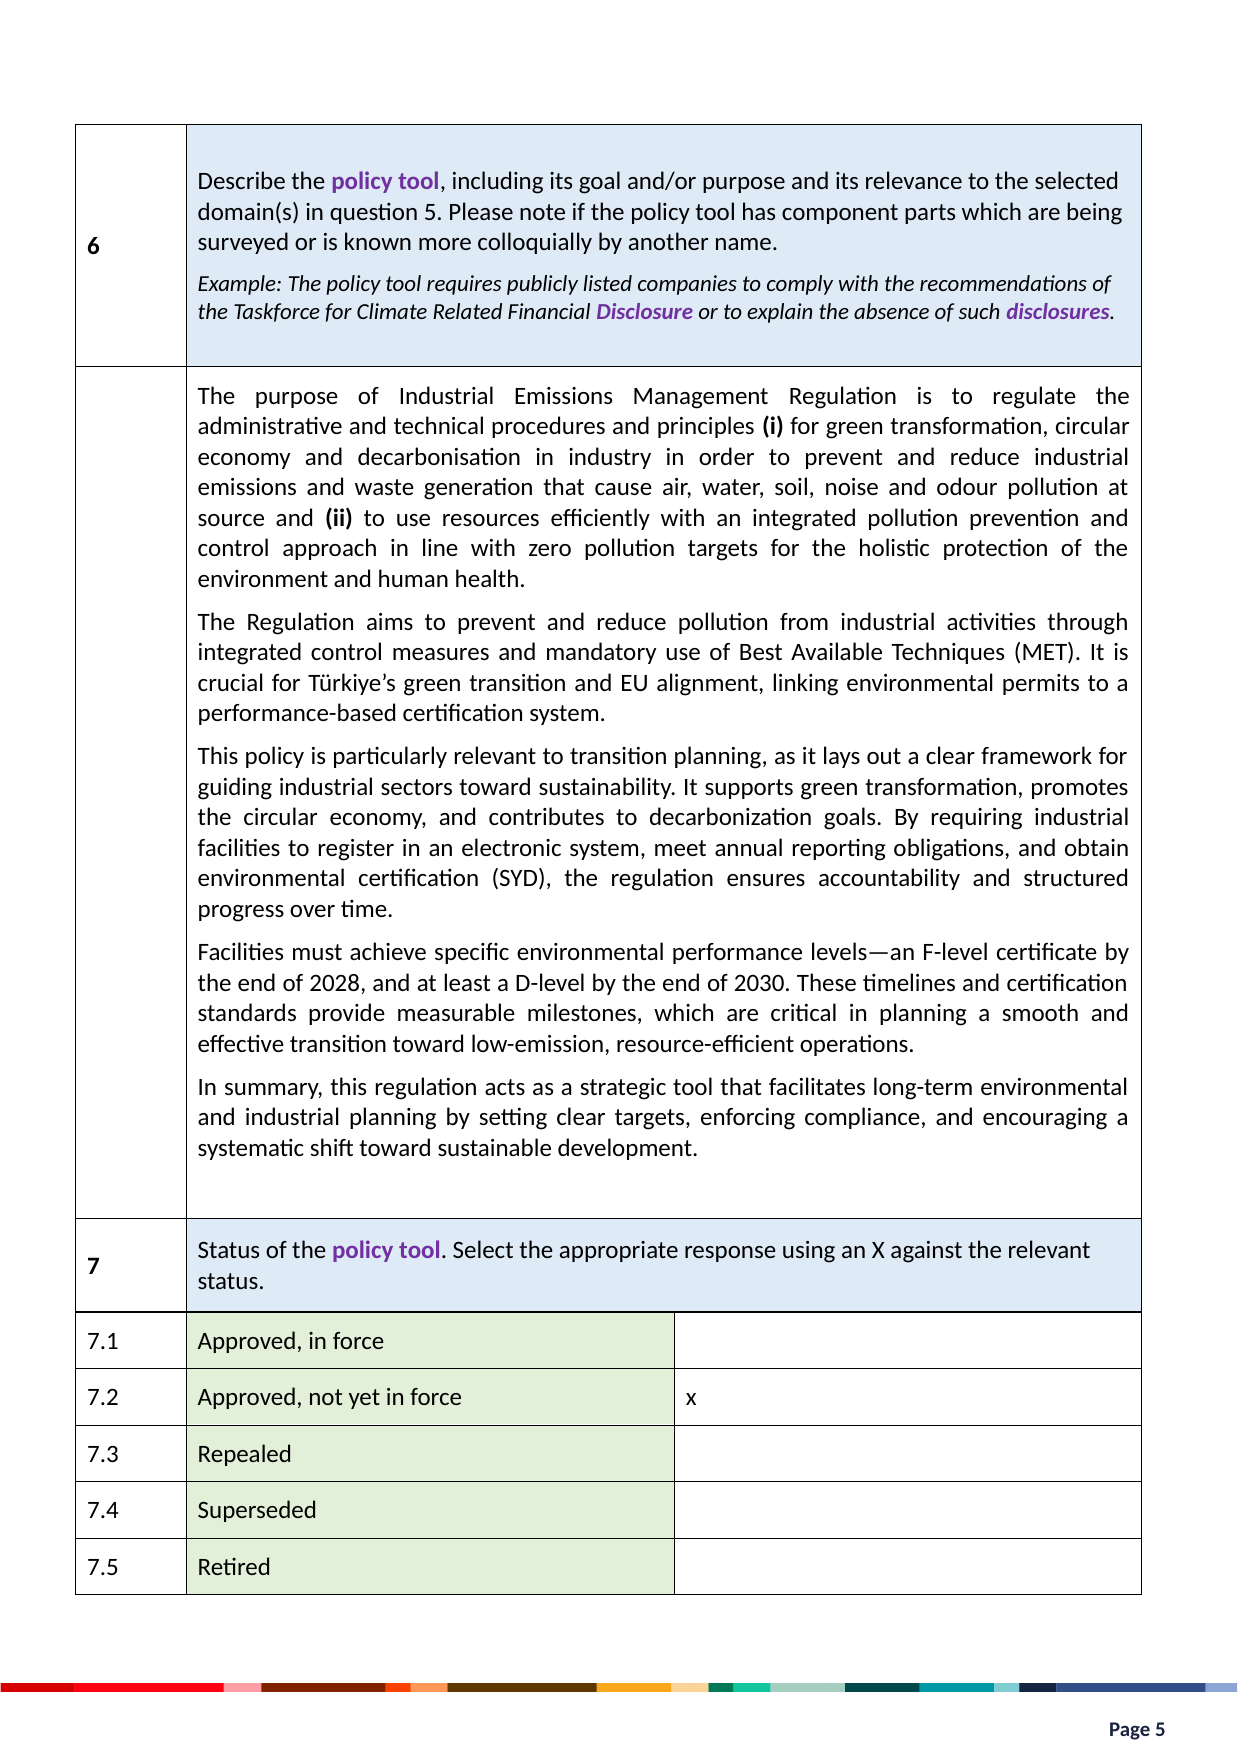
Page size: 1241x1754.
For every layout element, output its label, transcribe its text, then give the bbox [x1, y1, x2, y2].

table_cell 7.2 [76, 1369, 186, 1424]
table_cell 7 [76, 1219, 186, 1311]
table_cell 7.1 [76, 1313, 186, 1368]
table_cell Repealed [187, 1426, 674, 1481]
table_cell x [675, 1369, 1141, 1424]
table_cell Superseded [187, 1482, 674, 1538]
table_cell Status of the policy tool. Select the appropriate response using an X against the relevant status. [187, 1219, 1141, 1311]
table_cell Retired [187, 1539, 674, 1594]
table_cell [76, 367, 186, 1218]
table_cell [675, 1482, 1141, 1538]
table_cell 7.3 [76, 1426, 186, 1481]
table_cell [675, 1313, 1141, 1368]
table_cell 7.4 [76, 1482, 186, 1538]
table_cell Approved, in force [187, 1313, 674, 1368]
table_cell [675, 1426, 1141, 1481]
picture [0, 1683, 1236, 1692]
table_cell 7.5 [76, 1539, 186, 1594]
table_cell Describe the policy tool, including its goal and/or purpose and its relevance to the selected domain(s) in question 5. Please note if the policy tool has component parts which are being surveyed or is known more colloquially by another name. Example: The policy tool requires publicly listed companies to comply with the recommendations of the Taskforce for Climate Related Financial Disclosure or to explain the absence of such disclosures. [187, 125, 1141, 366]
table_cell The purpose of Industrial Emissions Management Regulation is to regulate the administrative and technical procedures and principles (i) for green transformation, circular economy and decarbonisation in industry in order to prevent and reduce industrial emissions and waste generation that cause air, water, soil, noise and odour pollution at source and (ii) to use resources efficiently with an integrated pollution prevention and control approach in line with zero pollution targets for the holistic protection of the environment and human health. The Regulation aims to prevent and reduce pollution from industrial activities through integrated control measures and mandatory use of Best Available Techniques (MET). It is crucial for Türkiye’s green transition and EU alignment, linking environmental permits to a performance-based certification system. This policy is particularly relevant to transition planning, as it lays out a clear framework for guiding industrial sectors toward sustainability. It supports green transformation, promotes the circular economy, and contributes to decarbonization goals. By requiring industrial facilities to register in an electronic system, meet annual reporting obligations, and obtain environmental certification (SYD), the regulation ensures accountability and structured progress over time. Facilities must achieve specific environmental performance levels—an F-level certificate by the end of 2028, and at least a D-level by the end of 2030. These timelines and certification standards provide measurable milestones, which are critical in planning a smooth and effective transition toward low-emission, resource-efficient operations. In summary, this regulation acts as a strategic tool that facilitates long-term environmental and industrial planning by setting clear targets, enforcing compliance, and encouraging a systematic shift toward sustainable development. [187, 367, 1141, 1218]
table_cell 6 [76, 125, 186, 366]
table_cell Approved, not yet in force [187, 1369, 674, 1424]
table_cell [675, 1539, 1141, 1594]
